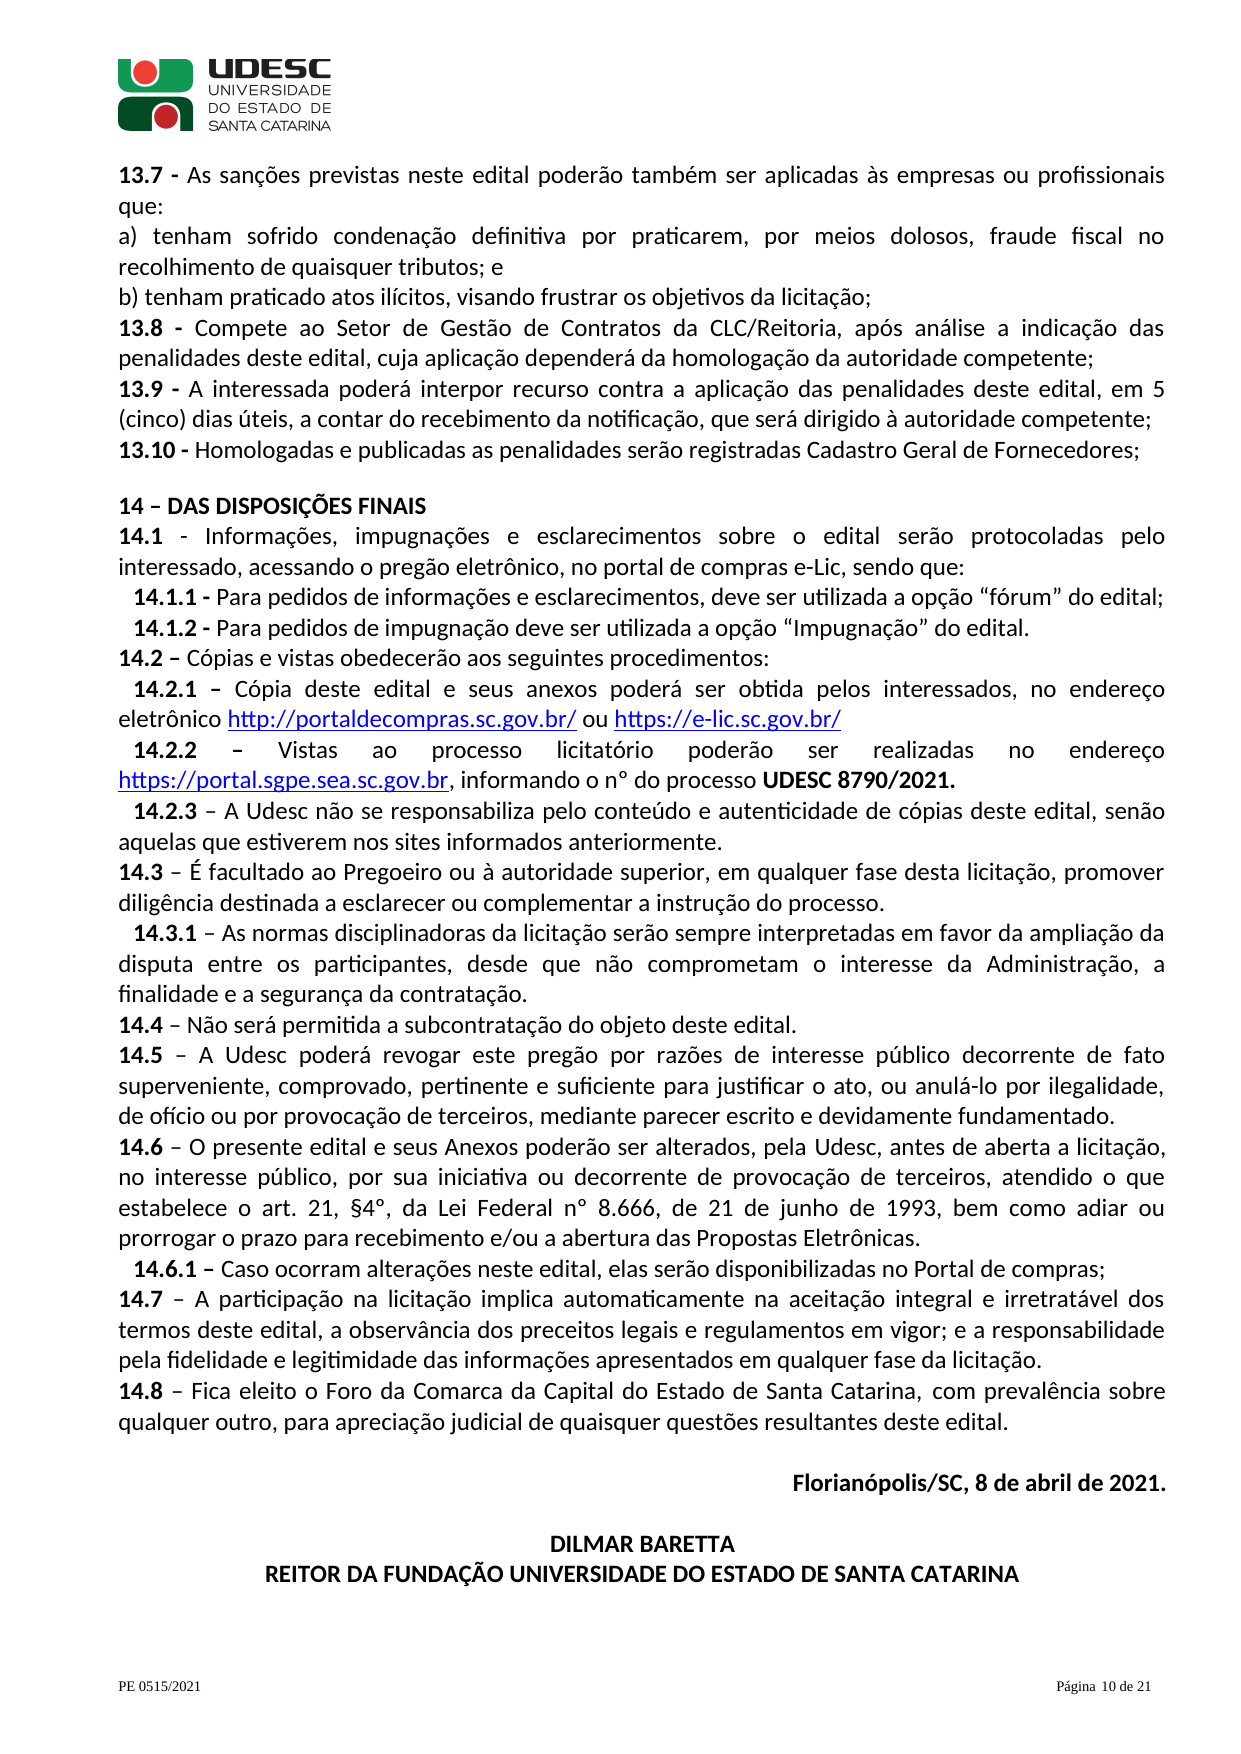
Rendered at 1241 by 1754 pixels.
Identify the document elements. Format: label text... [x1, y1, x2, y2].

text 14.1.1 - Para pedidos de informações e esclarecimentos, deve ser utilizada a opção “fórum” do edital; [118, 582, 1166, 612]
text 13.8 - Compete ao Setor de Gestão de Contratos da CLC/Reitoria, após análise a indicação das penalidades deste edital, cuja aplicação dependerá da homologação da autoridade competente; [118, 312, 1166, 373]
text b) tenham praticado atos ilícitos, visando frustrar os objetivos da licitação; [118, 281, 1166, 312]
text 14.2.3 – A Udesc não se responsabiliza pelo conteúdo e autenticidade de cópias deste edital, senão aquelas que estiverem nos sites informados anteriormente. [118, 795, 1166, 856]
subtitle DILMAR BARETTA [118, 1528, 1166, 1558]
text 14.5 – A Udesc poderá revogar este pregão por razões de interesse público decorrente de fato superveniente, comprovado, pertinente e suficiente para justificar o ato, ou anulá-lo por ilegalidade, de ofício ou por provocação de terceiros, mediante parecer escrito e devidamente fundamentado. [118, 1039, 1166, 1131]
text 13.9 - A interessada poderá interpor recurso contra a aplicação das penalidades deste edital, em 5 (cinco) dias úteis, a contar do recebimento da notificação, que será dirigido à autoridade competente; [118, 373, 1166, 434]
text 14.8 – Fica eleito o Foro da Comarca da Capital do Estado de Santa Catarina, com prevalência sobre qualquer outro, para apreciação judicial de quaisquer questões resultantes deste edital. [118, 1375, 1166, 1436]
picture [118, 59, 331, 131]
text 13.7 - As sanções previstas neste edital poderão também ser aplicadas às empresas ou profissionais que: [118, 159, 1166, 220]
text 13.10 - Homologadas e publicadas as penalidades serão registradas Cadastro Geral de Fornecedores; [118, 434, 1166, 464]
text 14.1.2 - Para pedidos de impugnação deve ser utilizada a opção “Impugnação” do edital. [118, 612, 1166, 643]
text 14.3 – É facultado ao Pregoeiro ou à autoridade superior, em qualquer fase desta licitação, promover diligência destinada a esclarecer ou complementar a instrução do processo. [118, 856, 1166, 917]
text REITOR DA FUNDAÇÃO UNIVERSIDADE DO ESTADO DE SANTA CATARINA [118, 1558, 1166, 1589]
text 14.2 – Cópias e vistas obedecerão aos seguintes procedimentos: [118, 643, 1166, 673]
text 14.3.1 – As normas disciplinadoras da licitação serão sempre interpretadas em favor da ampliação da disputa entre os participantes, desde que não comprometam o interesse da Administração, a finalidade e a segurança da contratação. [118, 917, 1166, 1009]
text 14.2.1 – Cópia deste edital e seus anexos poderá ser obtida pelos interessados, no endereço eletrônico http://portaldecompras.sc.gov.br/ ou https://e-lic.sc.gov.br/ [118, 673, 1166, 734]
text 14 – DAS DISPOSIÇÕES FINAIS [118, 490, 1166, 521]
text 14.4 – Não será permitida a subcontratação do objeto deste edital. [118, 1009, 1166, 1039]
text 14.7 – A participação na licitação implica automaticamente na aceitação integral e irretratável dos termos deste edital, a observância dos preceitos legais e regulamentos em vigor; e a responsabilidade pela fidelidade e legitimidade das informações apresentados em qualquer fase da licitação. [118, 1283, 1166, 1375]
text a) tenham sofrido condenação definitiva por praticarem, por meios dolosos, fraude fiscal no recolhimento de quaisquer tributos; e [118, 220, 1166, 281]
text 14.2.2 – Vistas ao processo licitatório poderão ser realizadas no endereço https://portal.sgpe.sea.sc.gov.br, informando o nº do processo UDESC 8790/2021. [118, 734, 1166, 795]
text 14.1 - Informações, impugnações e esclarecimentos sobre o edital serão protocoladas pelo interessado, acessando o pregão eletrônico, no portal de compras e-Lic, sendo que: [118, 521, 1166, 582]
text , . [118, 1467, 1166, 1497]
text 14.6.1 – Caso ocorram alterações neste edital, elas serão disponibilizadas no Portal de compras; [118, 1253, 1166, 1283]
text 14.6 – O presente edital e seus Anexos poderão ser alterados, pela Udesc, antes de aberta a licitação, no interesse público, por sua iniciativa ou decorrente de provocação de terceiros, atendido o que estabelece o art. 21, §4º, da Lei Federal nº 8.666, de 21 de junho de 1993, bem como adiar ou prorrogar o prazo para recebimento e/ou a abertura das Propostas Eletrônicas. [118, 1131, 1166, 1253]
